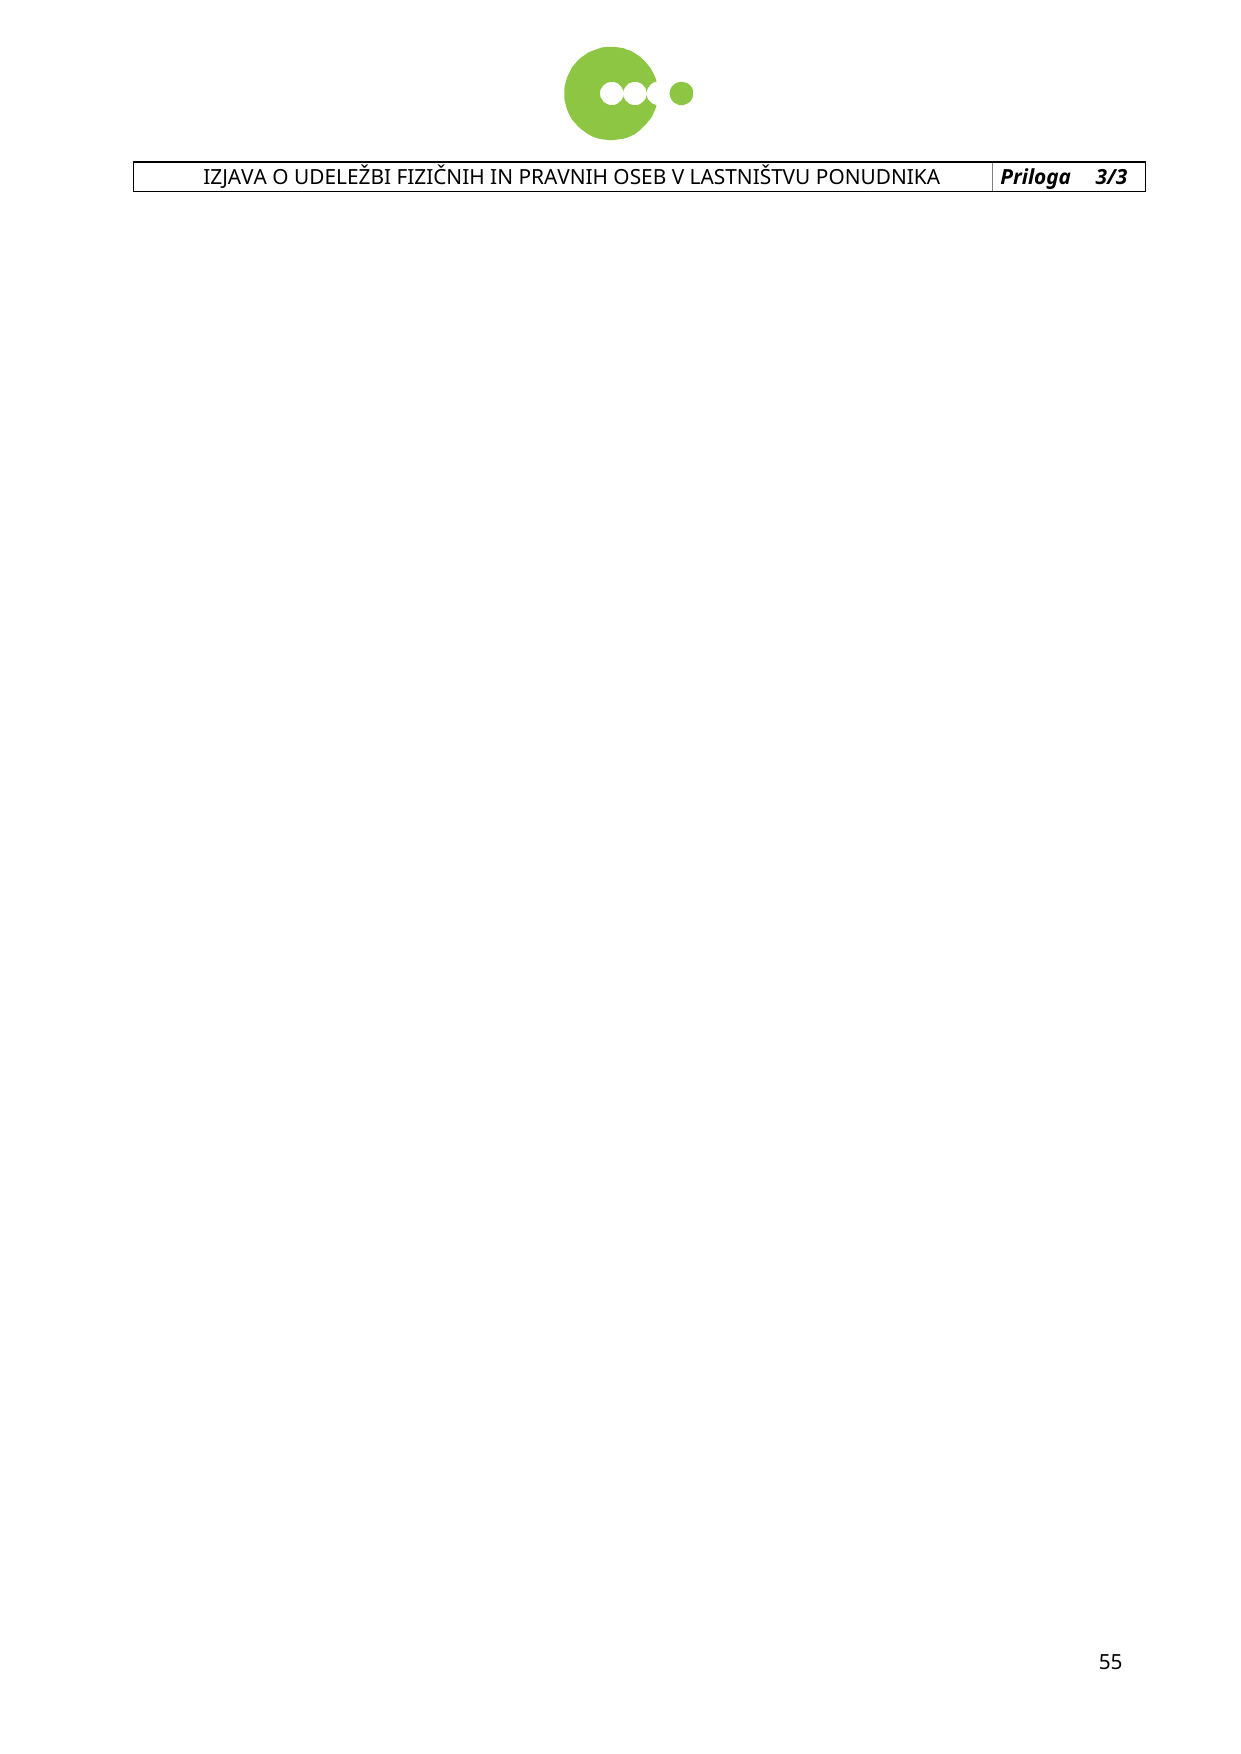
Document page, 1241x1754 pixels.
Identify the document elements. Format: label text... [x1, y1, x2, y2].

table_header [134, 163, 196, 191]
table_header 3/3 [1088, 163, 1145, 191]
table_header Priloga [993, 163, 1088, 191]
table_header IZJAVA O UDELEŽBI FIZIČNIH IN PRAVNIH OSEB V LASTNIŠTVU PONUDNIKA [196, 163, 992, 191]
